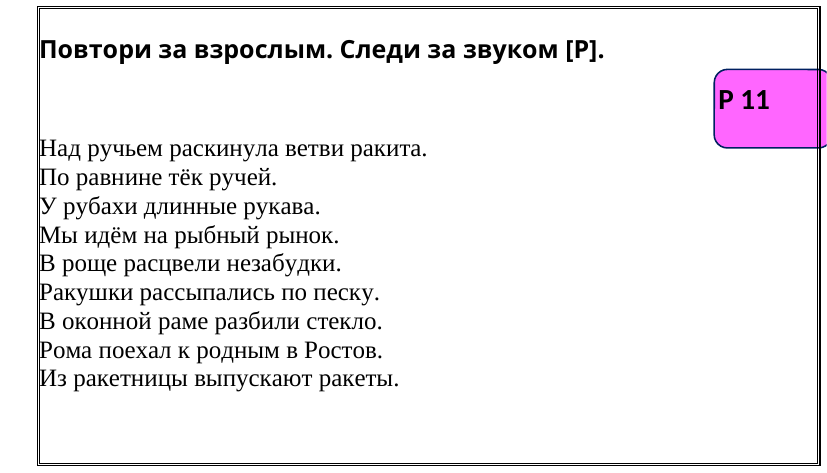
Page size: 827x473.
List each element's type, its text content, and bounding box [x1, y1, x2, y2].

text Ракушки рассыпались по песку. [40, 277, 805, 306]
text У рубахи длинные рукава. [40, 191, 805, 220]
text Над ручьем раскинула ветви ракита. [40, 133, 805, 162]
text В оконной раме разбили стекло. [40, 306, 805, 335]
text Рома поехал к родным в Ростов. [40, 335, 805, 363]
text По равнине тёк ручей. [40, 162, 805, 191]
text Мы идём на рыбный рынок. [40, 220, 805, 248]
text В роще расцвели незабудки. [40, 248, 805, 277]
text Из ракетницы выпускают ракеты. [40, 363, 805, 392]
